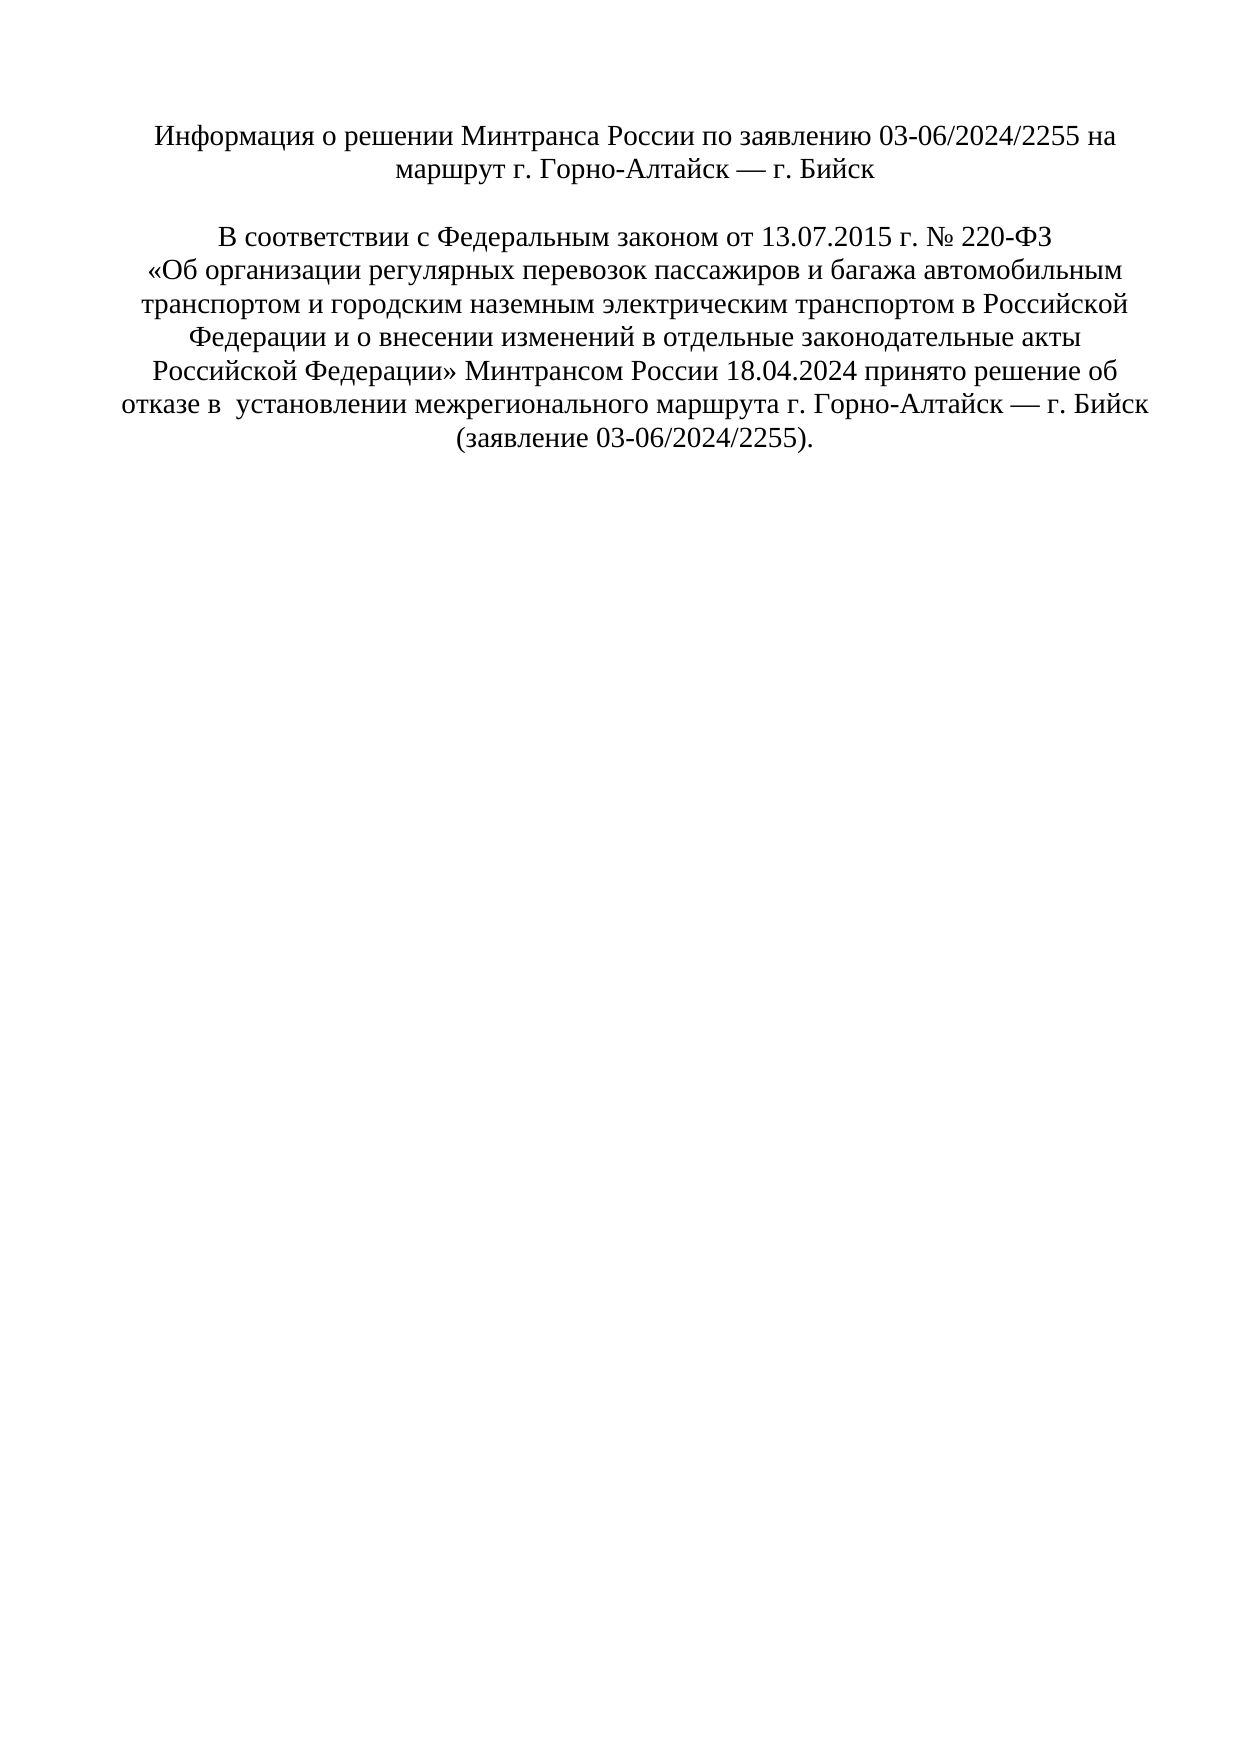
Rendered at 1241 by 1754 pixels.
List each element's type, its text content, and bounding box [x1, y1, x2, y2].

text Информация о решении Минтранса России по заявлению 03-06/2024/2255 на маршрут г. Горно-Алтайск — г. Бийск [118, 118, 1152, 185]
text В соответствии с Федеральным законом от 13.07.2015 г. № 220-ФЗ «Об организации регулярных перевозок пассажиров и багажа автомобильным транспортом и городским наземным электрическим транспортом в Российской Федерации и о внесении изменений в отдельные законодательные акты Российской Федерации» Минтрансом России 18.04.2024 принято решение об отказе в установлении межрегионального маршрута г. Горно-Алтайск — г. Бийск (заявление 03-06/2024/2255). [118, 219, 1152, 453]
